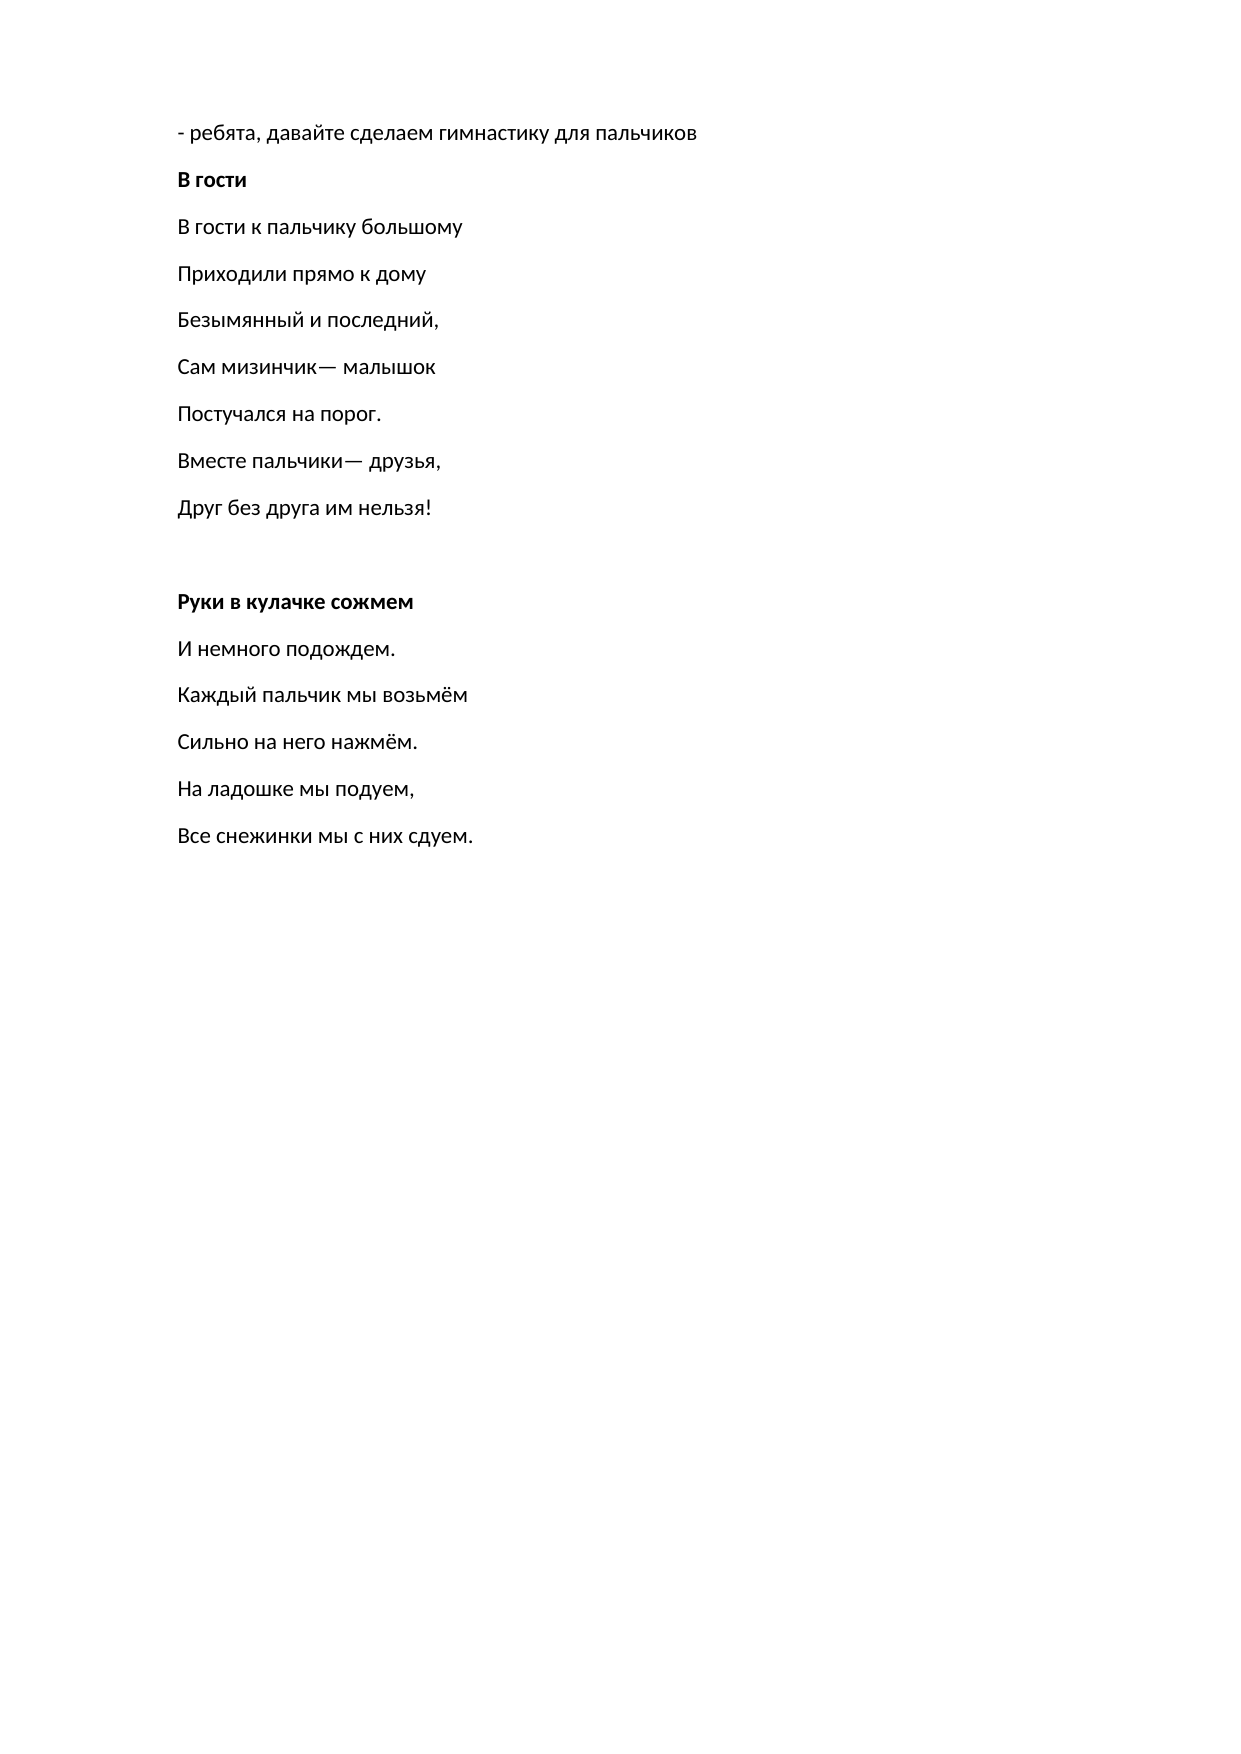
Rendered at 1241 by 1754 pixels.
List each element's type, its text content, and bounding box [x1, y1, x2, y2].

text В гости к пальчику большому [177, 212, 1152, 240]
text На ладошке мы подуем, [177, 774, 1152, 802]
text Друг без друга им нельзя! [177, 493, 1152, 521]
text Постучался на порог. [177, 399, 1152, 427]
text Каждый пальчик мы возьмём [177, 681, 1152, 709]
text Руки в кулачке сожмем [177, 587, 1152, 615]
text Все снежинки мы с них сдуем. [177, 821, 1152, 849]
text Приходили прямо к дому [177, 259, 1152, 287]
text В гости [177, 165, 1152, 193]
text - ребята, давайте сделаем гимнастику для пальчиков [177, 118, 1152, 146]
text Сам мизинчик— малышок [177, 352, 1152, 381]
text И немного подождем. [177, 634, 1152, 662]
text Безымянный и последний, [177, 306, 1152, 334]
text Вместе пальчики— друзья, [177, 446, 1152, 474]
text Сильно на него нажмём. [177, 727, 1152, 756]
